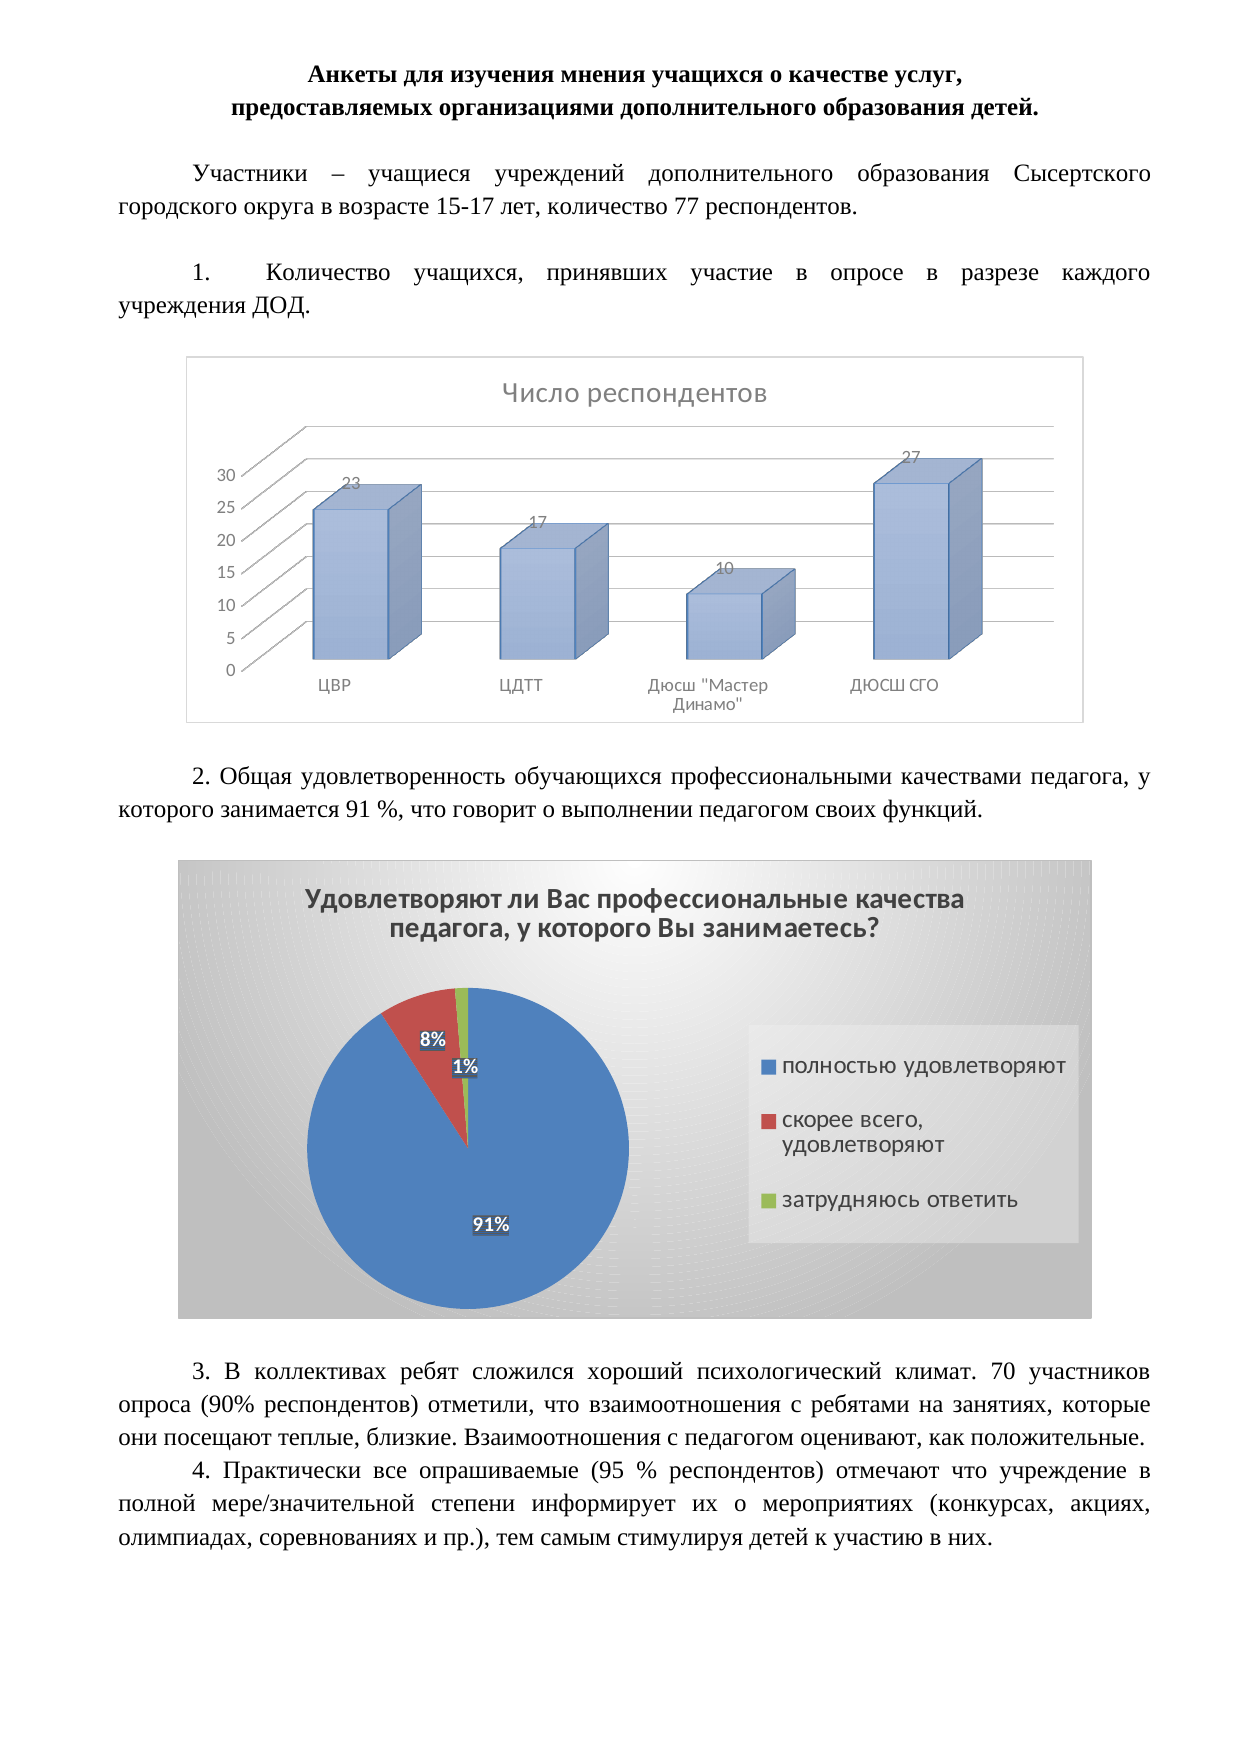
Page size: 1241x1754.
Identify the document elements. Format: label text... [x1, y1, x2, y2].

text 4. Практически все опрашиваемые (95 % респондентов) отмечают что учреждение в полной мере/значительной степени информирует их о мероприятиях (конкурсах, акциях, олимпиадах, соревнованиях и пр.), тем самым стимулируя детей к участию в них. [118, 1456, 1152, 1550]
text 3. В коллективах ребят сложился хороший психологический климат. 70 участников опроса (90% респондентов) отметили, что взаимоотношения с ребятами на занятиях, которые они посещают теплые, близкие. Взаимоотношения с педагогом оценивают, как положительные. [118, 1356, 1152, 1451]
text Анкеты для изучения мнения учащихся о качестве услуг, [118, 59, 1152, 88]
text 2. Общая удовлетворенность обучающихся профессиональными качествами педагога, у которого занимается 91 %, что говорит о выполнении педагогом своих функций. [118, 761, 1152, 822]
list Количество учащихся, принявших участие в опросе в разрезе каждого учреждения ДОД. [118, 257, 1152, 319]
text предоставляемых организациями дополнительного образования детей. [118, 92, 1152, 121]
text Участники – учащиеся учреждений дополнительного образования Сысертского городского округа в возрасте 15-17 лет, количество 77 респондентов. [118, 158, 1152, 220]
